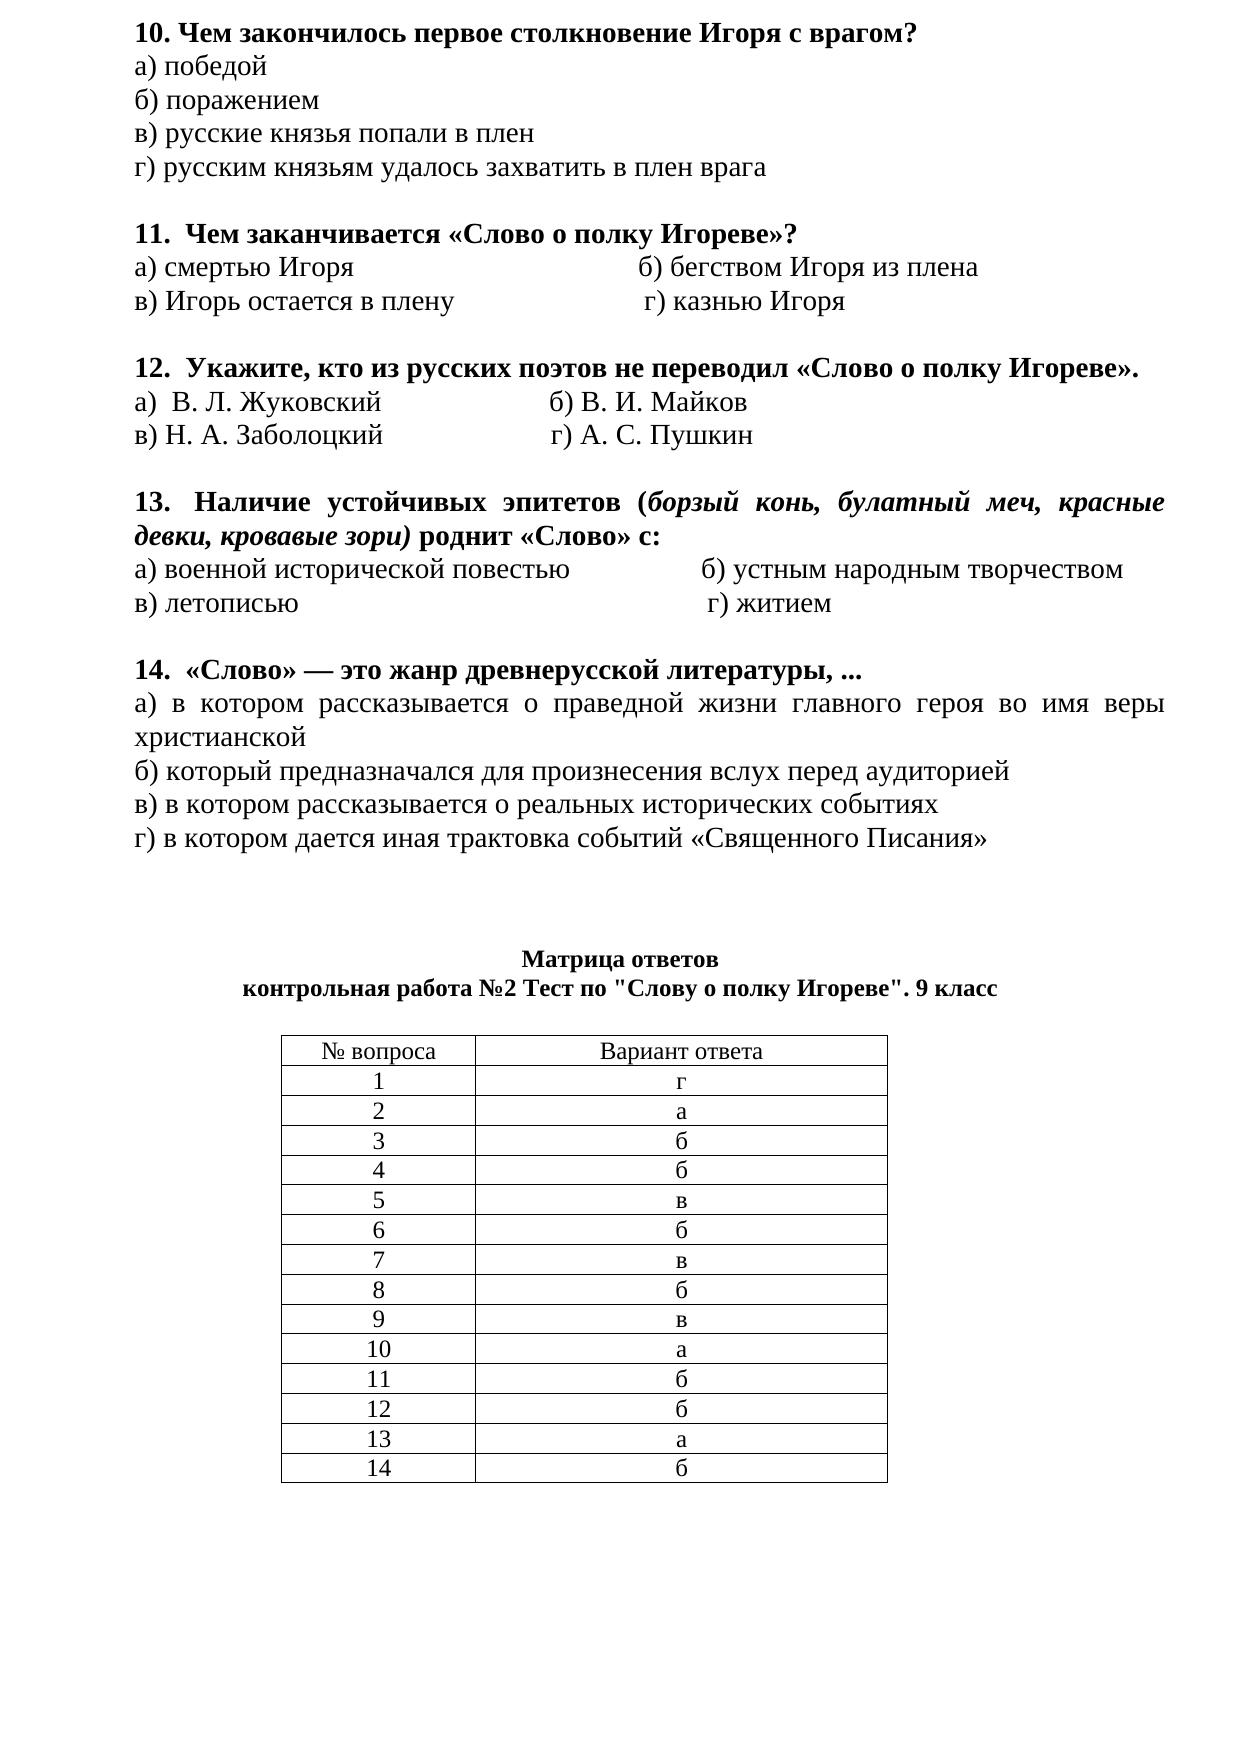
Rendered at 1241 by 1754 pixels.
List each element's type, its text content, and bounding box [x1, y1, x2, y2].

table_cell 14 [282, 1454, 475, 1482]
table_cell 11 [282, 1364, 475, 1393]
table_cell 9 [282, 1305, 475, 1333]
table_cell 8 [282, 1275, 475, 1303]
table_cell б [476, 1275, 887, 1303]
table_cell 3 [282, 1126, 475, 1154]
text в) летописью г) житием [134, 585, 1165, 618]
text 12. Укажите, кто из русских поэтов не переводил «Слово о полку Игореве». [134, 350, 1165, 384]
text 13. Наличие устойчивых эпитетов (борзый конь, булатный меч, красные девки, кровавые зори) роднит «Слово» с: [134, 484, 1165, 551]
table_cell 2 [282, 1096, 475, 1125]
table_cell 5 [282, 1185, 475, 1214]
table_cell б [476, 1454, 887, 1482]
table_cell в [476, 1305, 887, 1333]
table_cell а [476, 1424, 887, 1452]
table_cell 7 [282, 1245, 475, 1274]
table_cell в [476, 1245, 887, 1274]
table_cell б [476, 1156, 887, 1184]
text Матрица ответов [75, 944, 1165, 973]
text а) военной исторической повестью б) устным народным творчеством [134, 551, 1165, 585]
text 10. Чем закончилось первое столкновение Игоря с врагом? [134, 15, 1165, 48]
text г) в котором дается иная трактовка событий «Священного Писания» [134, 820, 1165, 853]
text в) Н. А. Заболоцкий г) А. С. Пушкин [134, 417, 1165, 451]
table_header Вариант ответа [476, 1036, 887, 1065]
text контрольная работа №2 Тест по "Слову о полку Игореве". 9 класс [75, 973, 1165, 1002]
table_cell 12 [282, 1394, 475, 1423]
text а) смертью Игоря б) бегством Игоря из плена [134, 249, 1165, 283]
table_cell б [476, 1215, 887, 1244]
text а) В. Л. Жуковский б) В. И. Майков [134, 384, 1165, 417]
text б) поражением [134, 82, 1165, 115]
table_cell г [476, 1066, 887, 1095]
table_cell 6 [282, 1215, 475, 1244]
table_cell в [476, 1185, 887, 1214]
text а) победой [134, 48, 1165, 82]
text г) русским князьям удалось захватить в плен врага [134, 149, 1165, 182]
table_cell 4 [282, 1156, 475, 1184]
text а) в котором рассказывается о праведной жизни главного героя во имя веры христианской [134, 686, 1165, 753]
table_cell 10 [282, 1334, 475, 1363]
table_cell 13 [282, 1424, 475, 1452]
table_header № вопроса [282, 1036, 475, 1065]
table_cell 1 [282, 1066, 475, 1095]
table_cell б [476, 1364, 887, 1393]
text б) который предназначался для произнесения вслух перед аудиторией [134, 753, 1165, 786]
text в) русские князья попали в плен [134, 115, 1165, 149]
text 11. Чем заканчивается «Слово о полку Игореве»? [134, 216, 1165, 249]
text в) Игорь остается в плену г) казнью Игоря [134, 283, 1165, 317]
table_cell б [476, 1126, 887, 1154]
table_cell а [476, 1096, 887, 1125]
table_cell б [476, 1394, 887, 1423]
text 14. «Слово» — это жанр древнерусской литературы, ... [134, 652, 1165, 686]
text в) в котором рассказывается о реальных исторических событиях [134, 786, 1165, 820]
table_cell а [476, 1334, 887, 1363]
